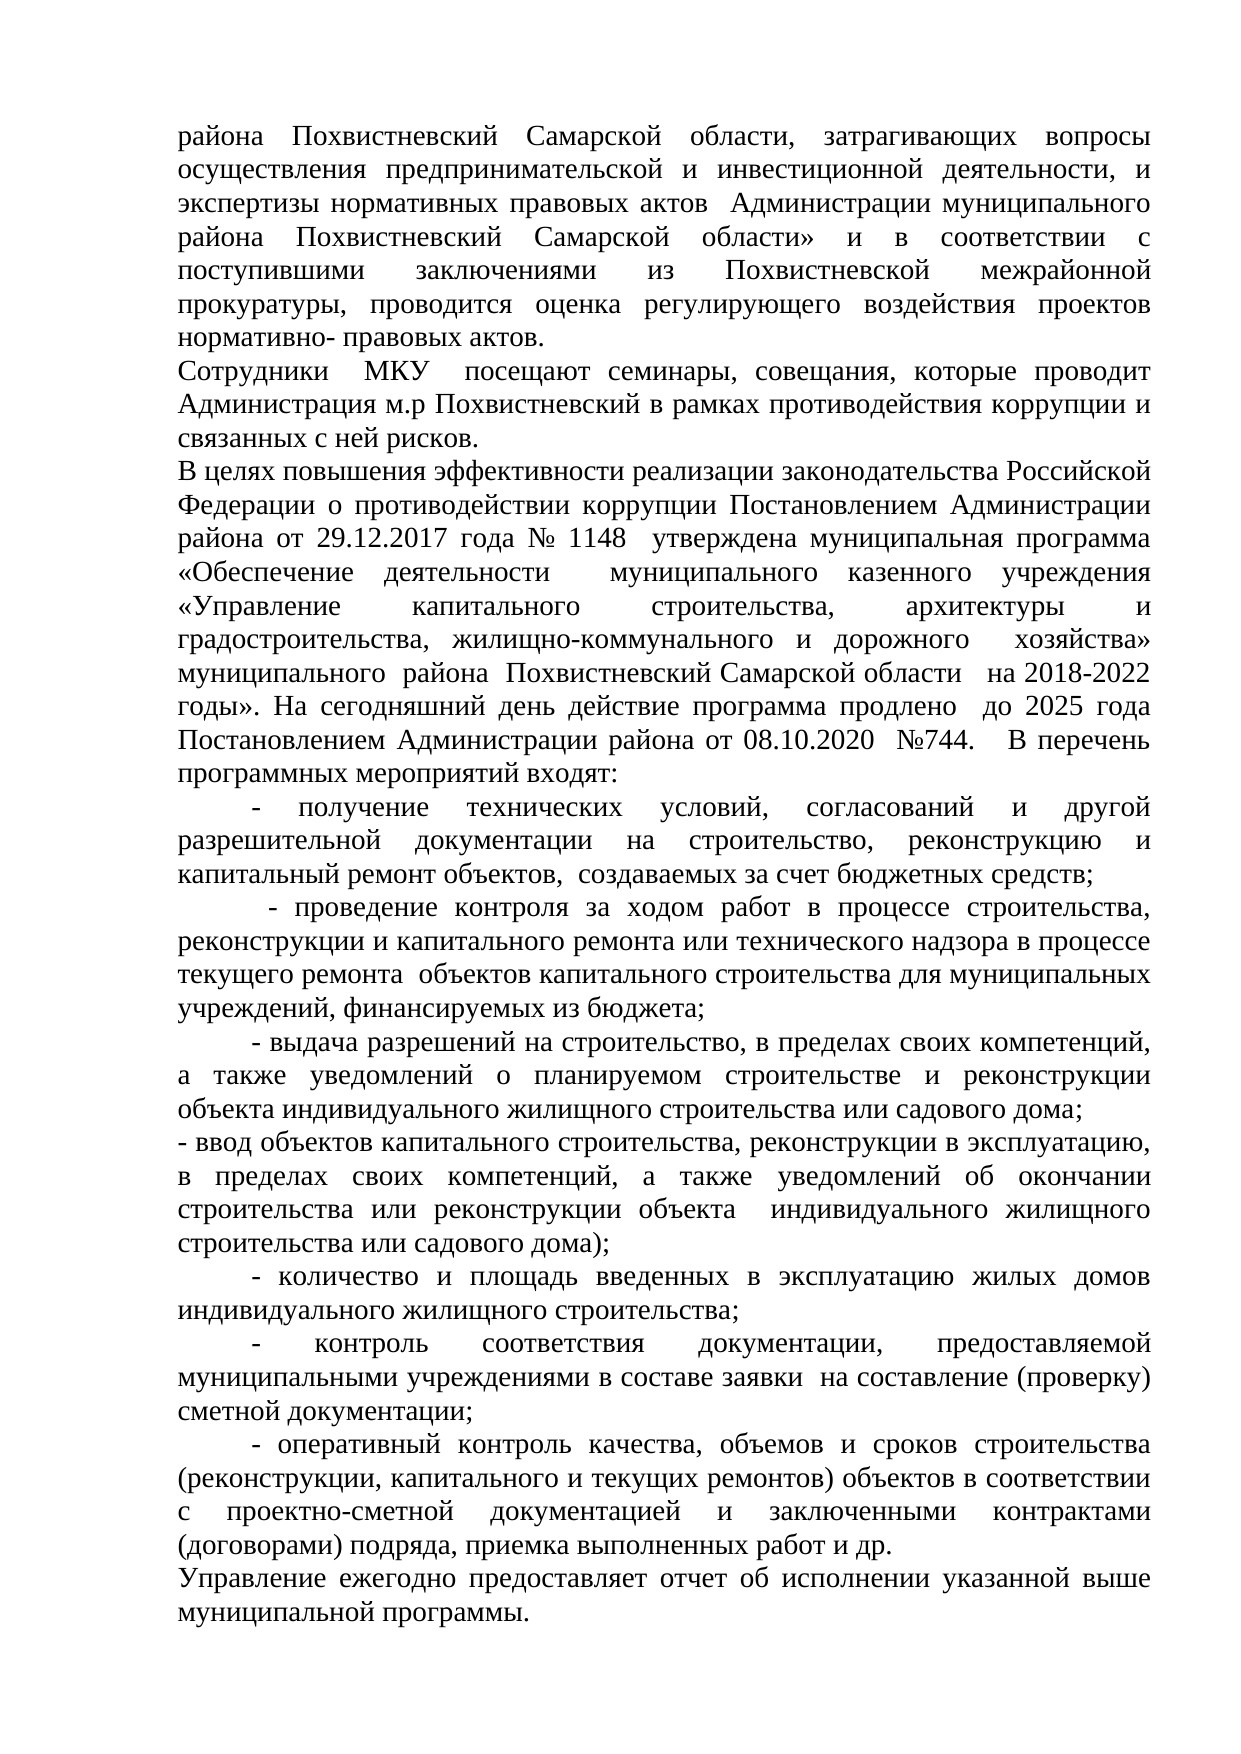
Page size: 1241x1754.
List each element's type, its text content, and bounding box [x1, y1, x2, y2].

text В целях повышения эффективности реализации законодательства Российской Федерации о противодействии коррупции Постановлением Администрации района от 29.12.2017 года № 1148 утверждена муниципальная программа «Обеспечение деятельности муниципального казенного учреждения «Управление капитального строительства, архитектуры и градостроительства, жилищно-коммунального и дорожного хозяйства» муниципального района Похвистневский Самарской области на 2018-2022 годы». На сегодняшний день действие программа продлено до 2025 года Постановлением Администрации района от 08.10.2020 №744. В перечень программных мероприятий входят: [177, 453, 1152, 789]
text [177, 118, 1152, 353]
text - оперативный контроль качества, объемов и сроков строительства (реконструкции, капитального и текущих ремонтов) объектов в соответствии с проектно-сметной документацией и заключенными контрактами (договорами) подряда, приемка выполненных работ и др. [177, 1426, 1152, 1560]
text - количество и площадь введенных в эксплуатацию жилых домов индивидуального жилищного строительства; [177, 1258, 1152, 1326]
text Сотрудники МКУ посещают семинары, совещания, которые проводит Администрация м.р Похвистневский в рамках противодействия коррупции и связанных с ней рисков. [177, 353, 1152, 453]
text - получение технических условий, согласований и другой разрешительной документации на строительство, реконструкцию и капитальный ремонт объектов, создаваемых за счет бюджетных средств; [177, 789, 1152, 889]
text - выдача разрешений на строительство, в пределах своих компетенций, а также уведомлений о планируемом строительстве и реконструкции объекта индивидуального жилищного строительства или садового дома; [177, 1024, 1152, 1124]
text - проведение контроля за ходом работ в процессе строительства, реконструкции и капитального ремонта или технического надзора в процессе текущего ремонта объектов капитального строительства для муниципальных учреждений, финансируемых из бюджета; [177, 889, 1152, 1024]
text - ввод объектов капитального строительства, реконструкции в эксплуатацию, в пределах своих компетенций, а также уведомлений об окончании строительства или реконструкции объекта индивидуального жилищного строительства или садового дома); [177, 1124, 1152, 1258]
text Управление ежегодно предоставляет отчет об исполнении указанной выше муниципальной программы. [177, 1560, 1152, 1627]
text - контроль соответствия документации, предоставляемой муниципальными учреждениями в составе заявки на составление (проверку) сметной документации; [177, 1326, 1152, 1426]
